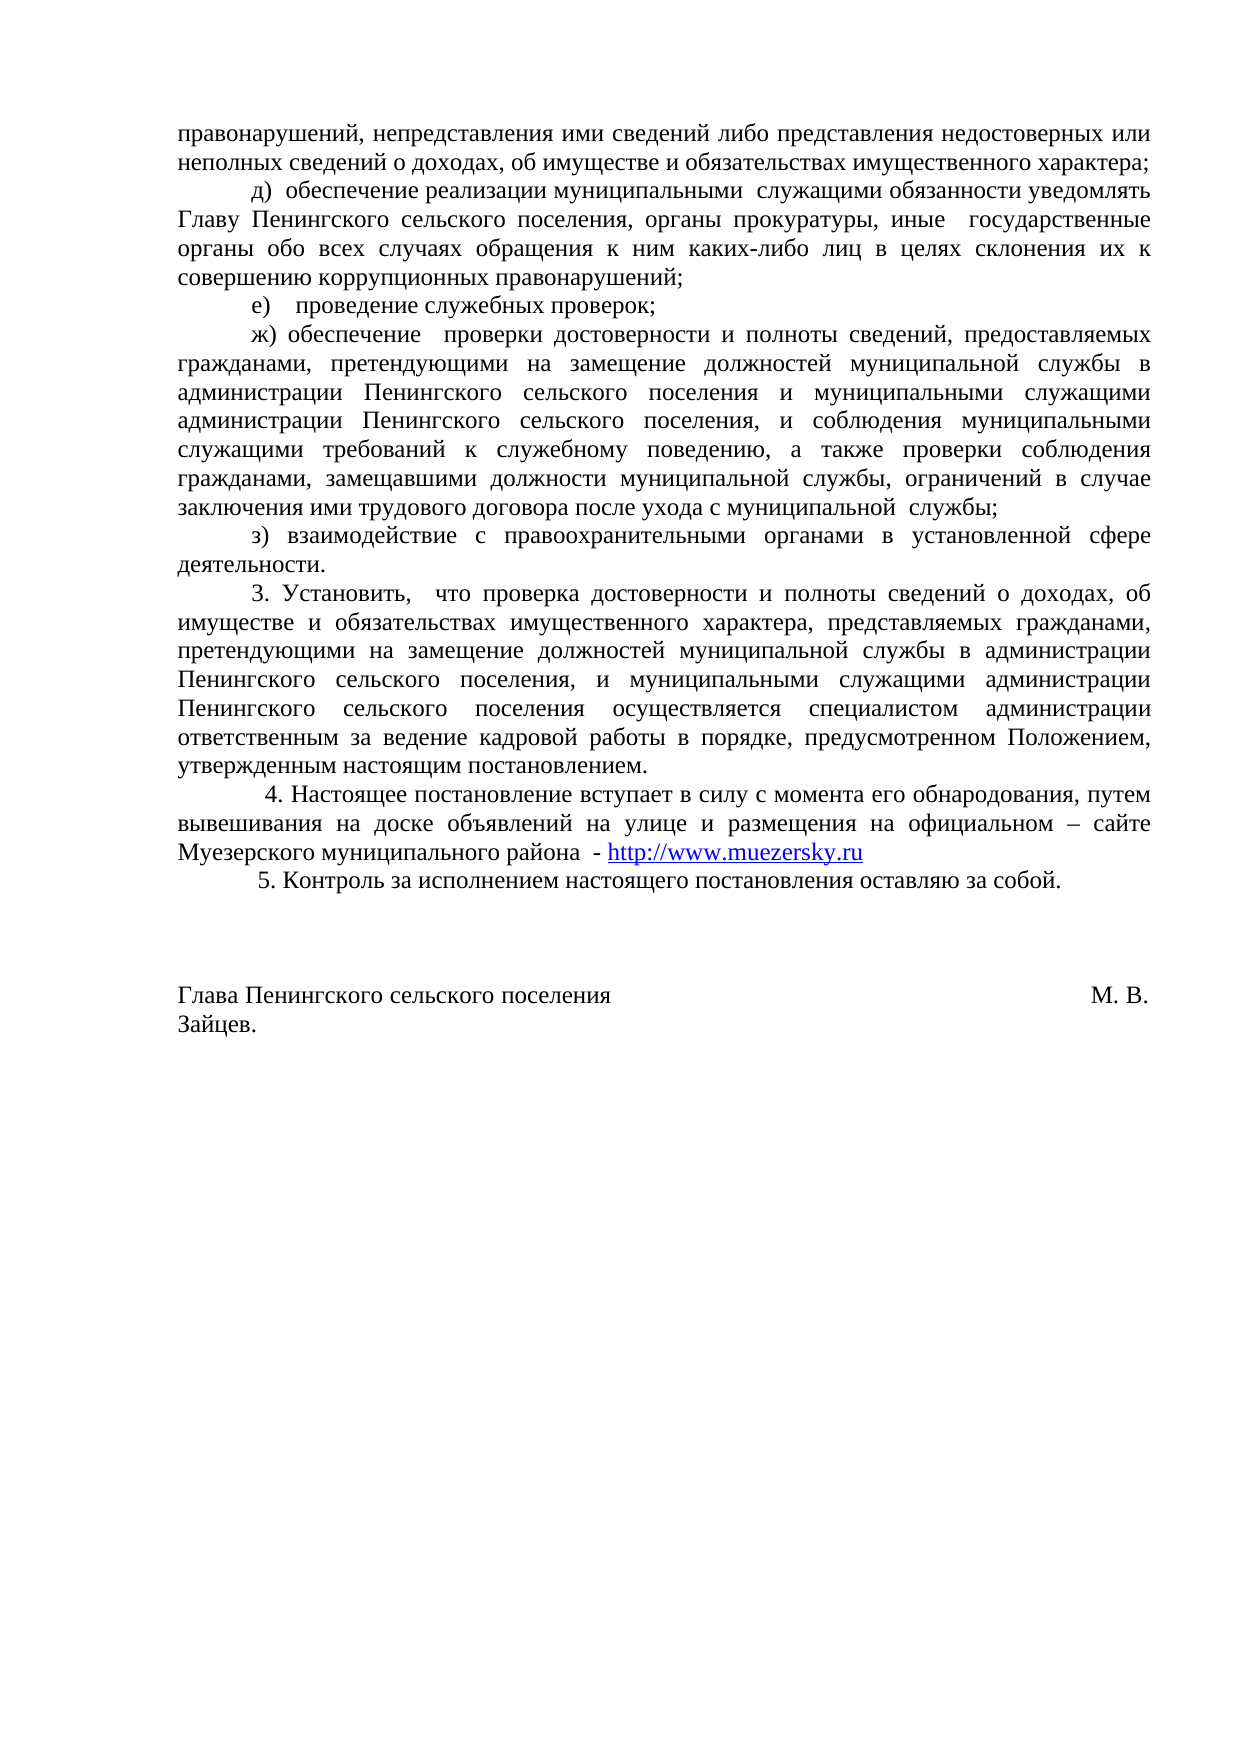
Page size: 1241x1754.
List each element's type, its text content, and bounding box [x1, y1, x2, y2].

text 3. Установить, что проверка достоверности и полноты сведений о доходах, об имуществе и обязательствах имущественного характера, представляемых гражданами, претендующими на замещение должностей муниципальной службы в администрации Пенингского сельского поселения, и муниципальными служащими администрации Пенингского сельского поселения осуществляется специалистом администрации ответственным за ведение кадровой работы в порядке, предусмотренном Положением, утвержденным настоящим постановлением. [177, 578, 1152, 779]
text е) проведение служебных проверок; [177, 291, 1152, 319]
text 4. Настоящее постановление вступает в силу с момента его обнародования, путем вывешивания на доске объявлений на улице и размещения на официальном – сайте Муезерского муниципального района - http://www.muezersky.ru [177, 779, 1152, 866]
text Глава Пенингского сельского поселения М. В. Зайцев. [177, 981, 1152, 1038]
text 5. Контроль за исполнением настоящего постановления оставляю за собой. [177, 866, 1152, 894]
text д) обеспечение реализации муниципальными служащими обязанности уведомлять Главу Пенингского сельского поселения, органы прокуратуры, иные государственные органы обо всех случаях обращения к ним каких-либо лиц в целях склонения их к совершению коррупционных правонарушений; [177, 176, 1152, 291]
text ж) обеспечение проверки достоверности и полноты сведений, предоставляемых гражданами, претендующими на замещение должностей муниципальной службы в администрации Пенингского сельского поселения и муниципальными служащими администрации Пенингского сельского поселения, и соблюдения муниципальными служащими требований к служебному поведению, а также проверки соблюдения гражданами, замещавшими должности муниципальной службы, ограничений в случае заключения ими трудового договора после ухода с муниципальной службы; [177, 319, 1152, 521]
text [177, 118, 1152, 176]
text з) взаимодействие с правоохранительными органами в установленной сфере деятельности. [177, 521, 1152, 578]
